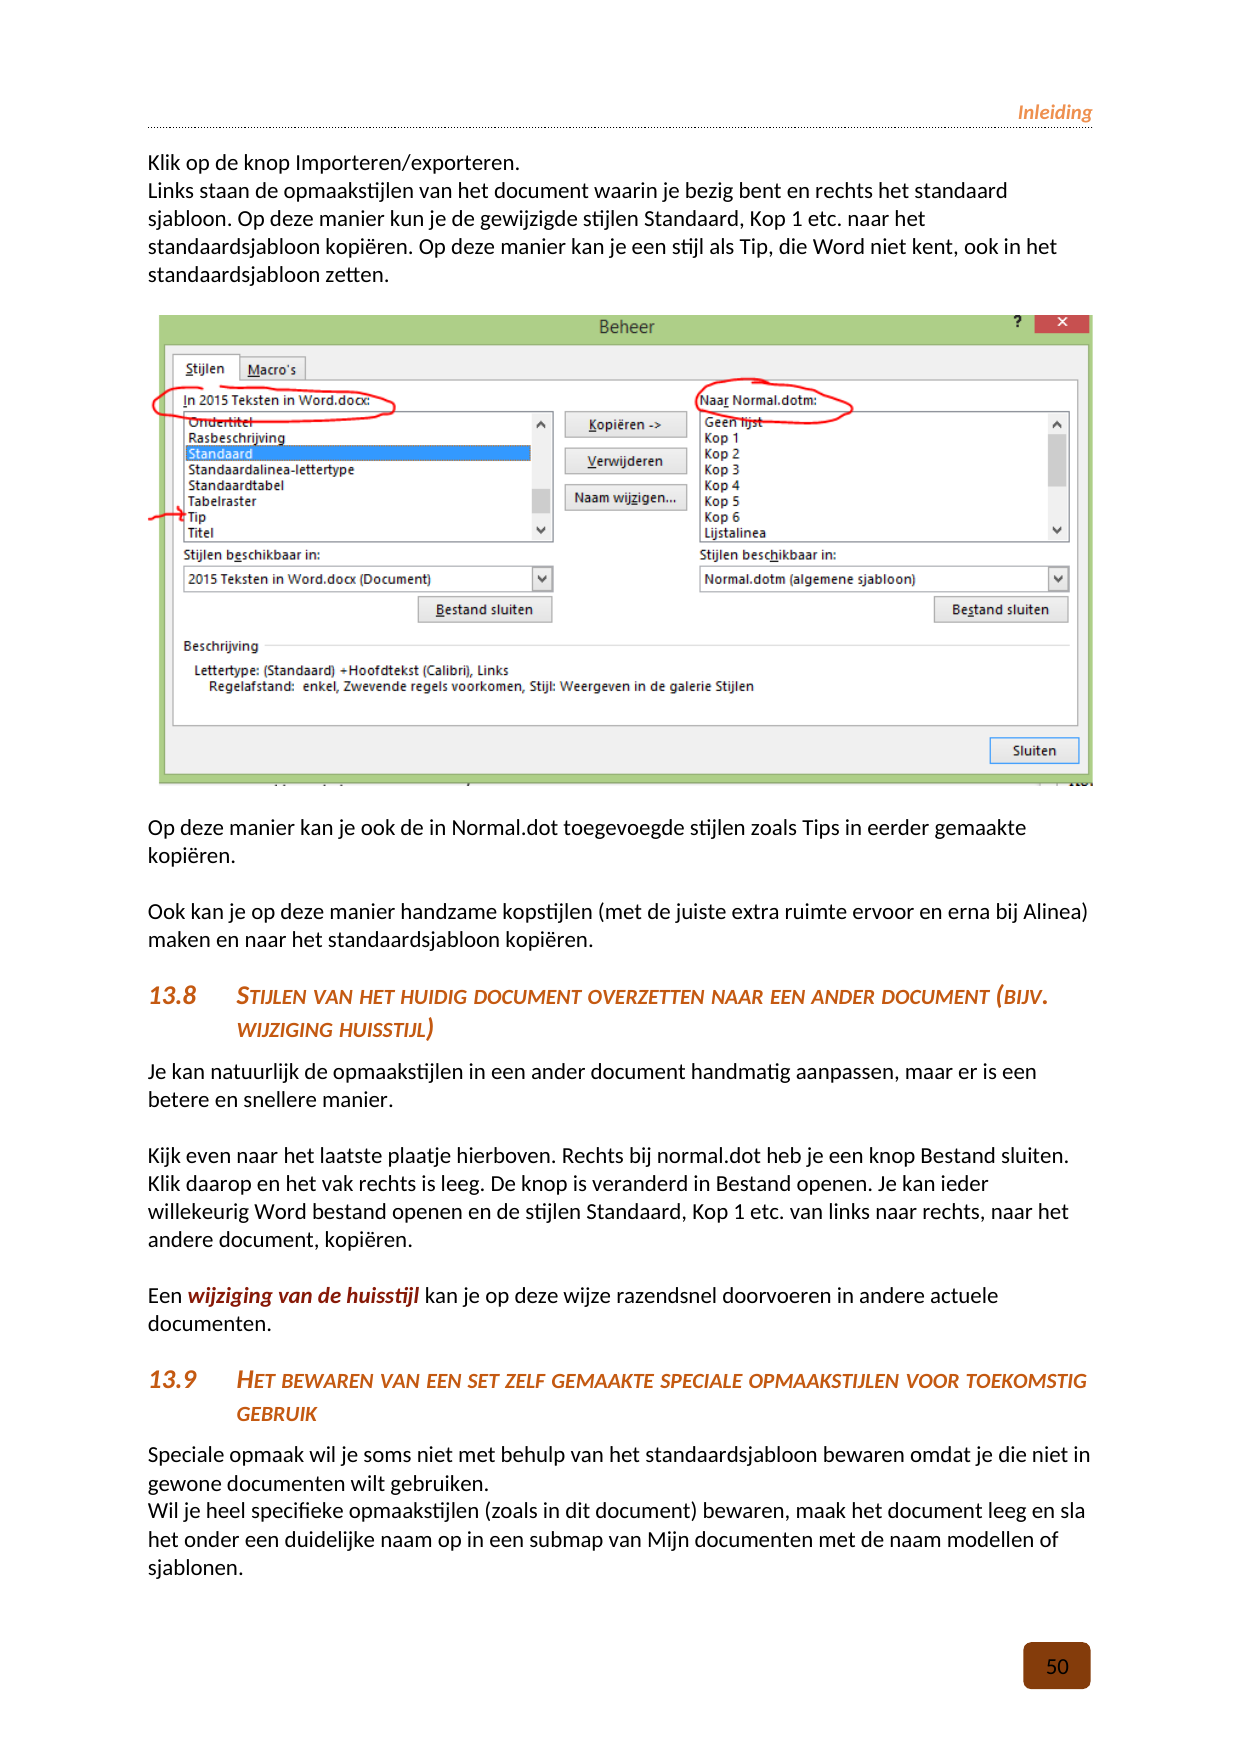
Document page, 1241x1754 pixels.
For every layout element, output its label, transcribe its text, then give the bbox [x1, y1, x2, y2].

text Links staan de opmaakstijlen van het document waarin je bezig bent en rechts het standaard sjabloon. Op deze manier kun je de gewijzigde stijlen Standaard, Kop 1 etc. naar het standaardsjabloon kopiëren. Op deze manier kan je een stijl als Tip, die Word niet kent, ook in het standaardsjabloon zetten. [148, 176, 1092, 288]
subtitle Het bewaren van een set zelf gemaakte speciale opmaakstijlen voor toekomstig gebruik [148, 1362, 1092, 1428]
text Je kan natuurlijk de opmaakstijlen in een ander document handmatig aanpassen, maar er is een betere en snellere manier. [148, 1057, 1092, 1113]
text Kijk even naar het laatste plaatje hierboven. Rechts bij normal.dot heb je een knop Bestand sluiten. Klik daarop en het vak rechts is leeg. De knop is veranderd in Bestand openen. Je kan ieder willekeurig Word bestand openen en de stijlen Standaard, Kop 1 etc. van links naar rechts, naar het andere document, kopiëren. [148, 1141, 1092, 1253]
text Speciale opmaak wil je soms niet met behulp van het standaardsjabloon bewaren omdat je die niet in gewone documenten wilt gebruiken. [148, 1441, 1092, 1497]
text Klik op de knop Importeren/exporteren. [148, 148, 1092, 176]
picture [147, 315, 1093, 786]
text Wil je heel specifieke opmaakstijlen (zoals in dit document) bewaren, maak het document leeg en sla het onder een duidelijke naam op in een submap van Mijn documenten met de naam modellen of sjablonen. [148, 1497, 1092, 1581]
text Een wijziging van de huisstijl kan je op deze wijze razendsnel doorvoeren in andere actuele documenten. [148, 1281, 1092, 1337]
text Ook kan je op deze manier handzame kopstijlen (met de juiste extra ruimte ervoor en erna bij Alinea) maken en naar het standaardsjabloon kopiëren. [148, 897, 1092, 953]
subtitle Stijlen van het huidig document overzetten naar een ander document (bijv. wijziging huisstijl) [148, 978, 1092, 1044]
text Op deze manier kan je ook de in Normal.dot toegevoegde stijlen zoals Tips in eerder gemaakte kopiëren. [148, 813, 1092, 869]
